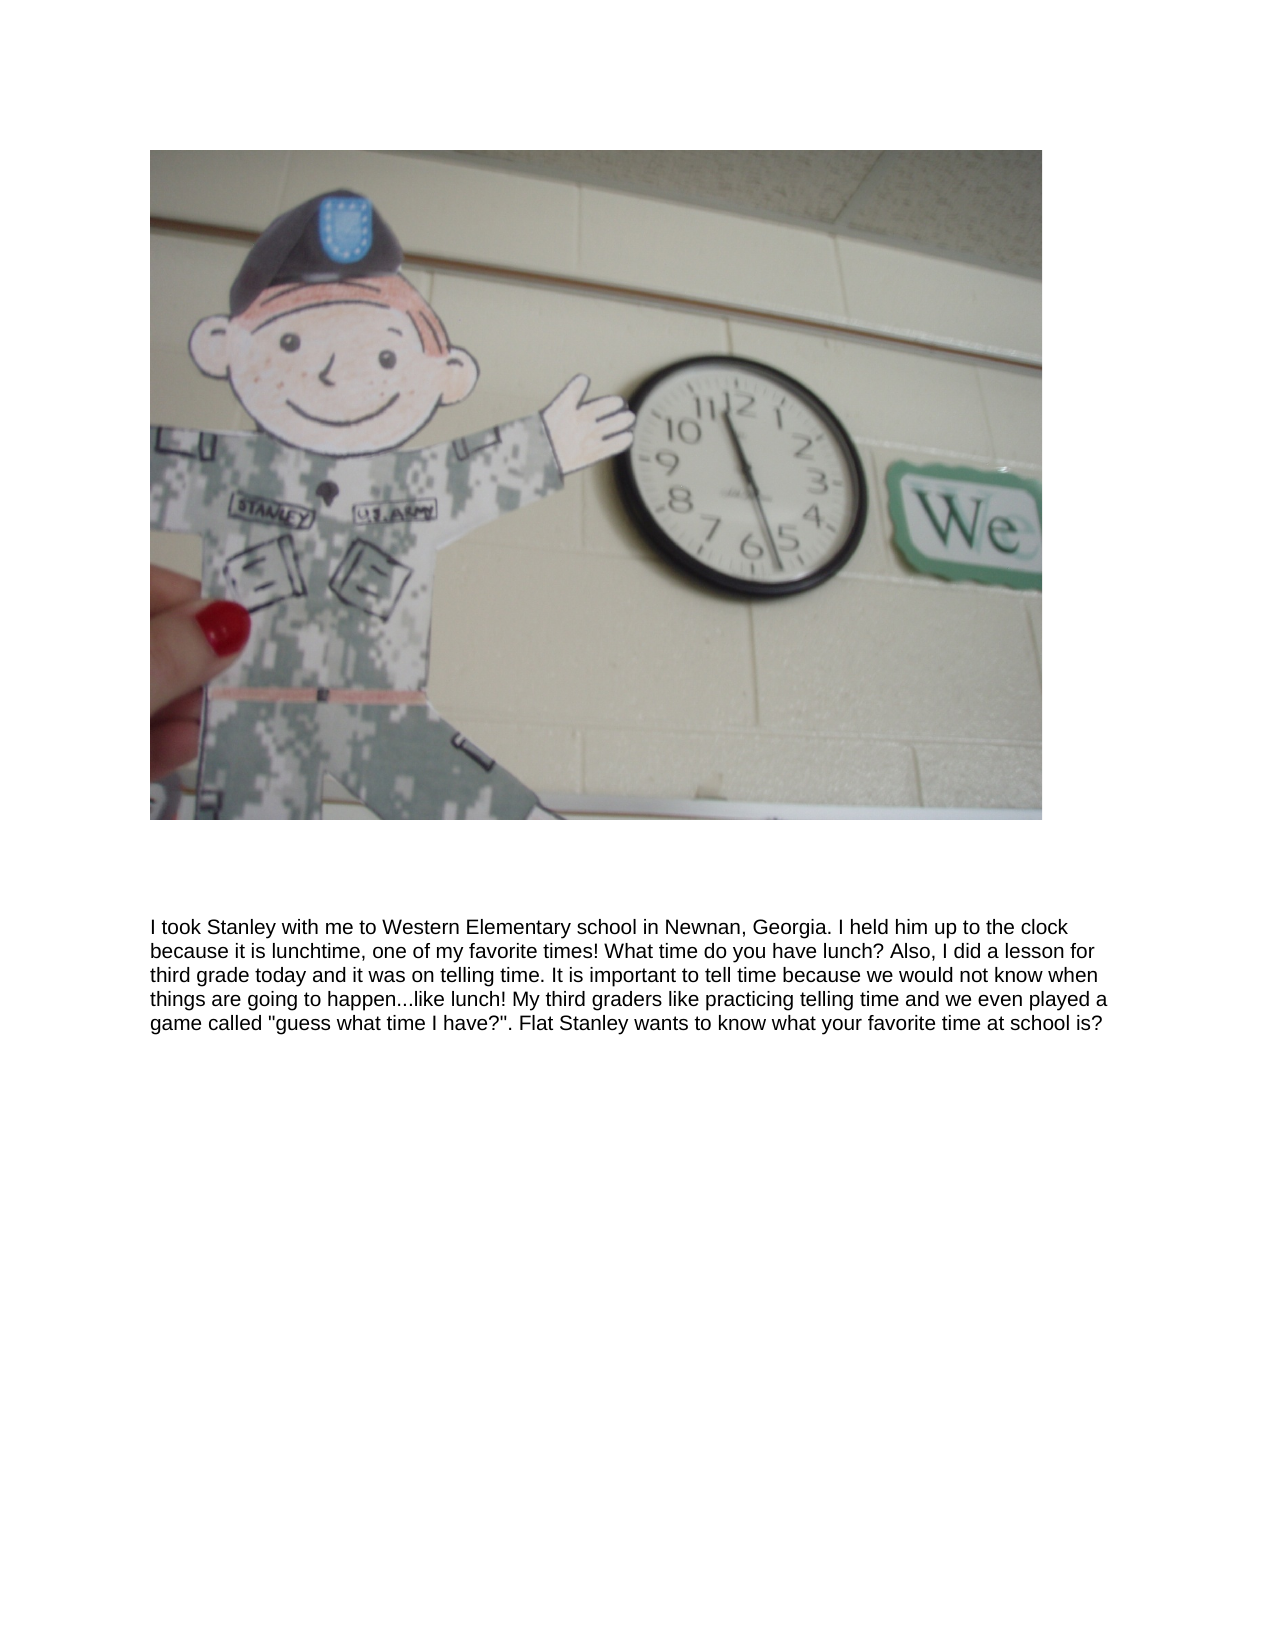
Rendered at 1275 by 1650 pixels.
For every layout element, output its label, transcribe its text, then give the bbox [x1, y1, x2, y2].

text I took Stanley with me to Western Elementary school in Newnan, Georgia. I held him up to the clock because it is lunchtime, one of my favorite times! What time do you have lunch? Also, I did a lesson for third grade today and it was on telling time. It is important to tell time because we would not know when things are going to happen...like lunch! My third graders like practicing telling time and we even played a game called "guess what time I have?". Flat Stanley wants to know what your favorite time at school is? [150, 915, 1125, 1035]
picture [150, 150, 1043, 820]
